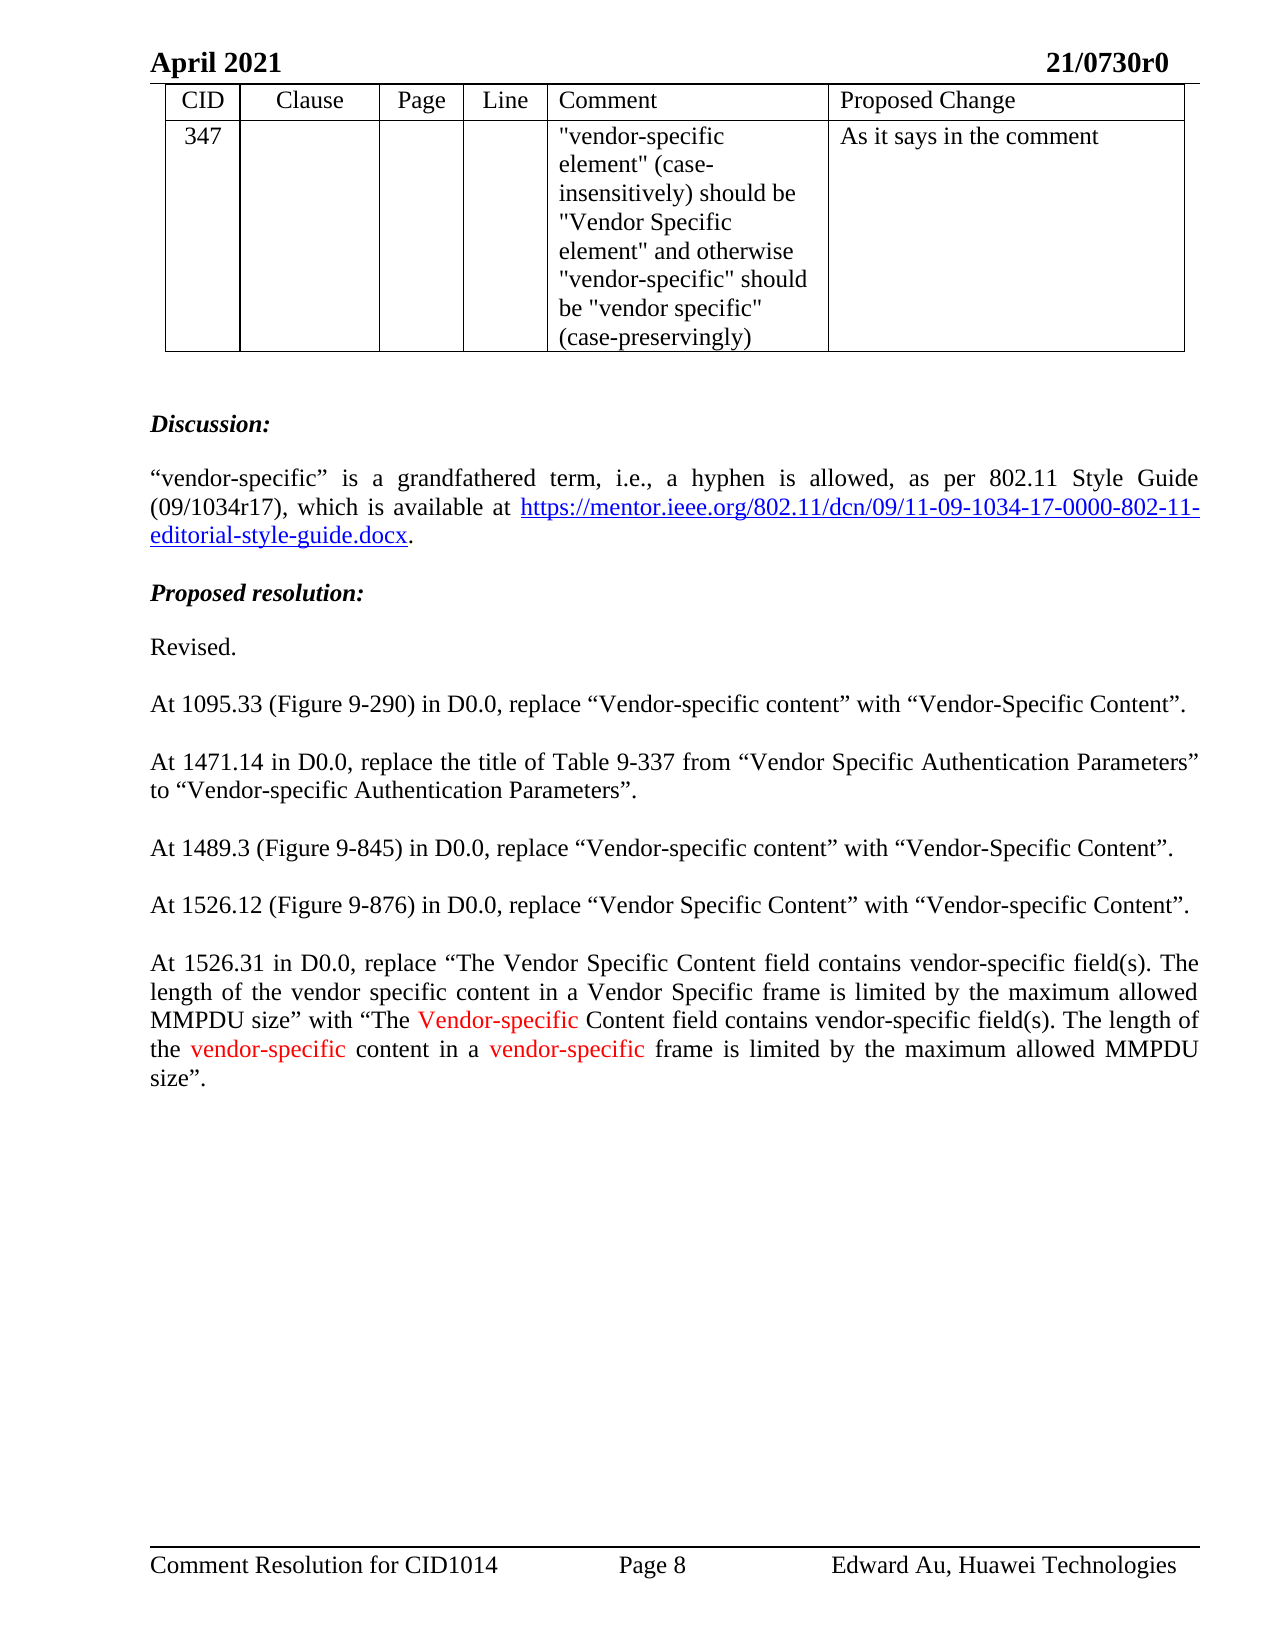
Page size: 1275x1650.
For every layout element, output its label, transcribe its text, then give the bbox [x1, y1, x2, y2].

text Revised. [150, 632, 1200, 661]
table_header CID [166, 85, 239, 120]
text At 1471.14 in D0.0, replace the title of Table 9-337 from “Vendor Specific Authentication Parameters” to “Vendor-specific Authentication Parameters”. [150, 747, 1200, 804]
text At 1095.33 (Figure 9-290) in D0.0, replace “Vendor-specific content” with “Vendor-Specific Content”. [150, 689, 1200, 718]
text Discussion: [150, 409, 1200, 438]
table_header Proposed Change [829, 85, 1184, 120]
table_header Clause [241, 85, 379, 120]
text At 1526.12 (Figure 9-876) in D0.0, replace “Vendor Specific Content” with “Vendor-specific Content”. [150, 891, 1200, 919]
table_cell [241, 121, 379, 351]
text Proposed resolution: [150, 578, 1200, 607]
table_cell [380, 121, 463, 351]
table_header Line [464, 85, 547, 120]
text At 1526.31 in D0.0, replace “The Vendor Specific Content field contains vendor-specific field(s). The length of the vendor specific content in a Vendor Specific frame is limited by the maximum allowed MMPDU size” with “The Vendor-specific Content field contains vendor-specific field(s). The length of the vendor-specific content in a vendor-specific frame is limited by the maximum allowed MMPDU size”. [150, 948, 1200, 1092]
text “vendor-specific” is a grandfathered term, i.e., a hyphen is allowed, as per 802.11 Style Guide (09/1034r17), which is available at https://mentor.ieee.org/802.11/dcn/09/11-09-1034-17-0000-802-11-editorial-style-guide.docx. [150, 463, 1200, 549]
text At 1489.3 (Figure 9-845) in D0.0, replace “Vendor-specific content” with “Vendor-Specific Content”. [150, 833, 1200, 862]
table_header Comment [548, 85, 828, 120]
table_cell As it says in the comment [829, 121, 1184, 351]
table_cell [464, 121, 547, 351]
table_cell 347 [166, 121, 239, 351]
table_cell "vendor-specific element" (case-insensitively) should be "Vendor Specific element" and otherwise "vendor-specific" should be "vendor specific" (case-preservingly) [548, 121, 828, 351]
table_header Page [380, 85, 463, 120]
